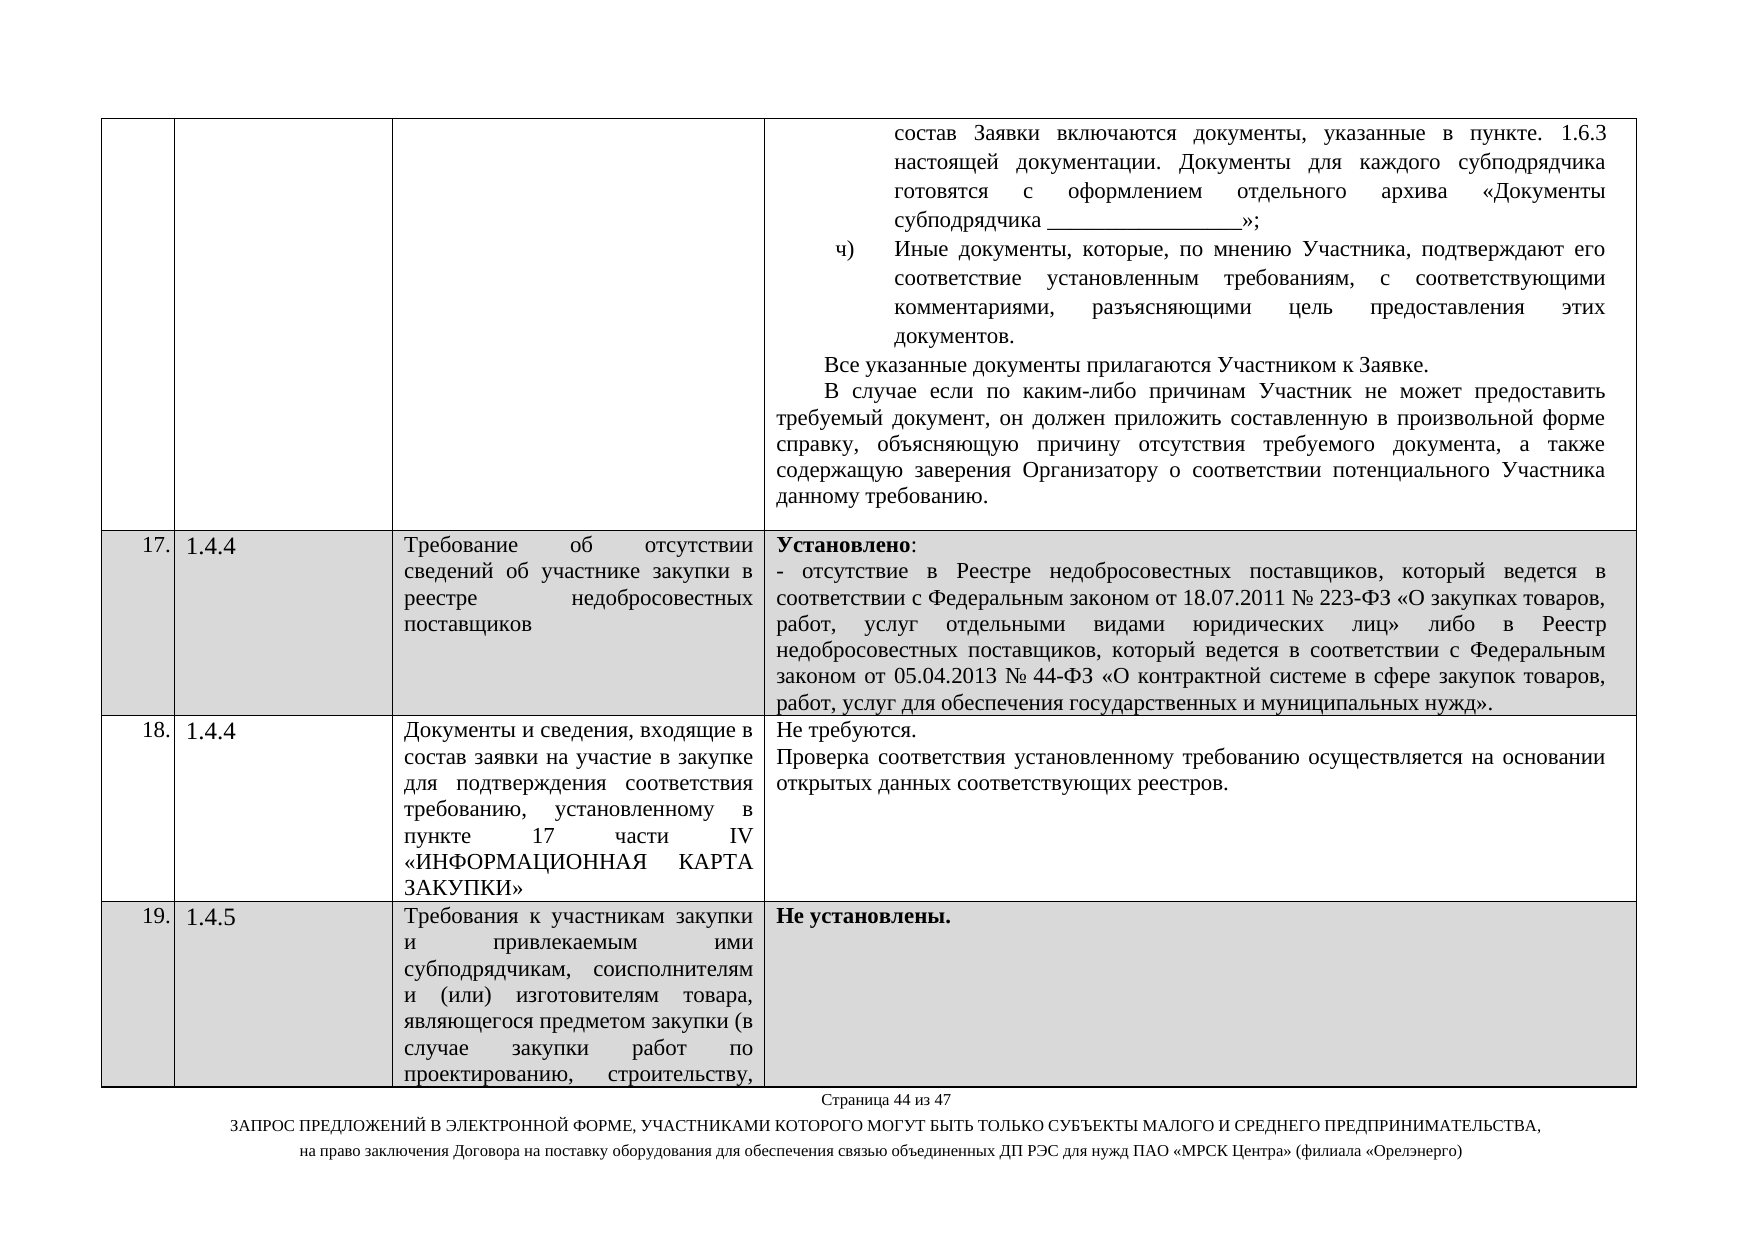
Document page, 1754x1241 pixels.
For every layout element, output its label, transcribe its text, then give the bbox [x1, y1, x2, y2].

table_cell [175, 119, 392, 530]
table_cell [765, 119, 1636, 530]
table_cell [102, 902, 174, 1086]
table_cell [102, 119, 174, 530]
table_cell 1.4.5 [175, 902, 392, 1086]
table_cell [102, 716, 174, 901]
table_cell Не требуются. Проверка соответствия установленному требованию осуществляется на основании открытых данных соответствующих реестров. [765, 716, 1636, 901]
table_cell [102, 531, 174, 715]
table_cell 1.4.4 [175, 716, 392, 901]
table_cell Документы и сведения, входящие в состав заявки на участие в закупке для подтверждения соответствия требованию, установленному в пункте 17 части IV «ИНФОРМАЦИОННАЯ КАРТА ЗАКУПКИ» [393, 716, 764, 901]
table_cell 1.4.4 [175, 531, 392, 715]
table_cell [393, 902, 764, 1086]
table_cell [393, 119, 764, 530]
table_cell Не установлены. [765, 902, 1636, 1086]
table_cell Требование об отсутствии сведений об участнике закупки в реестре недобросовестных поставщиков [393, 531, 764, 715]
table_cell Установлено: - отсутствие в Реестре недобросовестных поставщиков, который ведется в соответствии с Федеральным законом от 18.07.2011 № 223-ФЗ «О закупках товаров, работ, услуг отдельными видами юридических лиц» либо в Реестр недобросовестных поставщиков, который ведется в соответствии с Федеральным законом от 05.04.2013 № 44-ФЗ «О контрактной системе в сфере закупок товаров, работ, услуг для обеспечения государственных и муниципальных нужд». [765, 531, 1636, 715]
